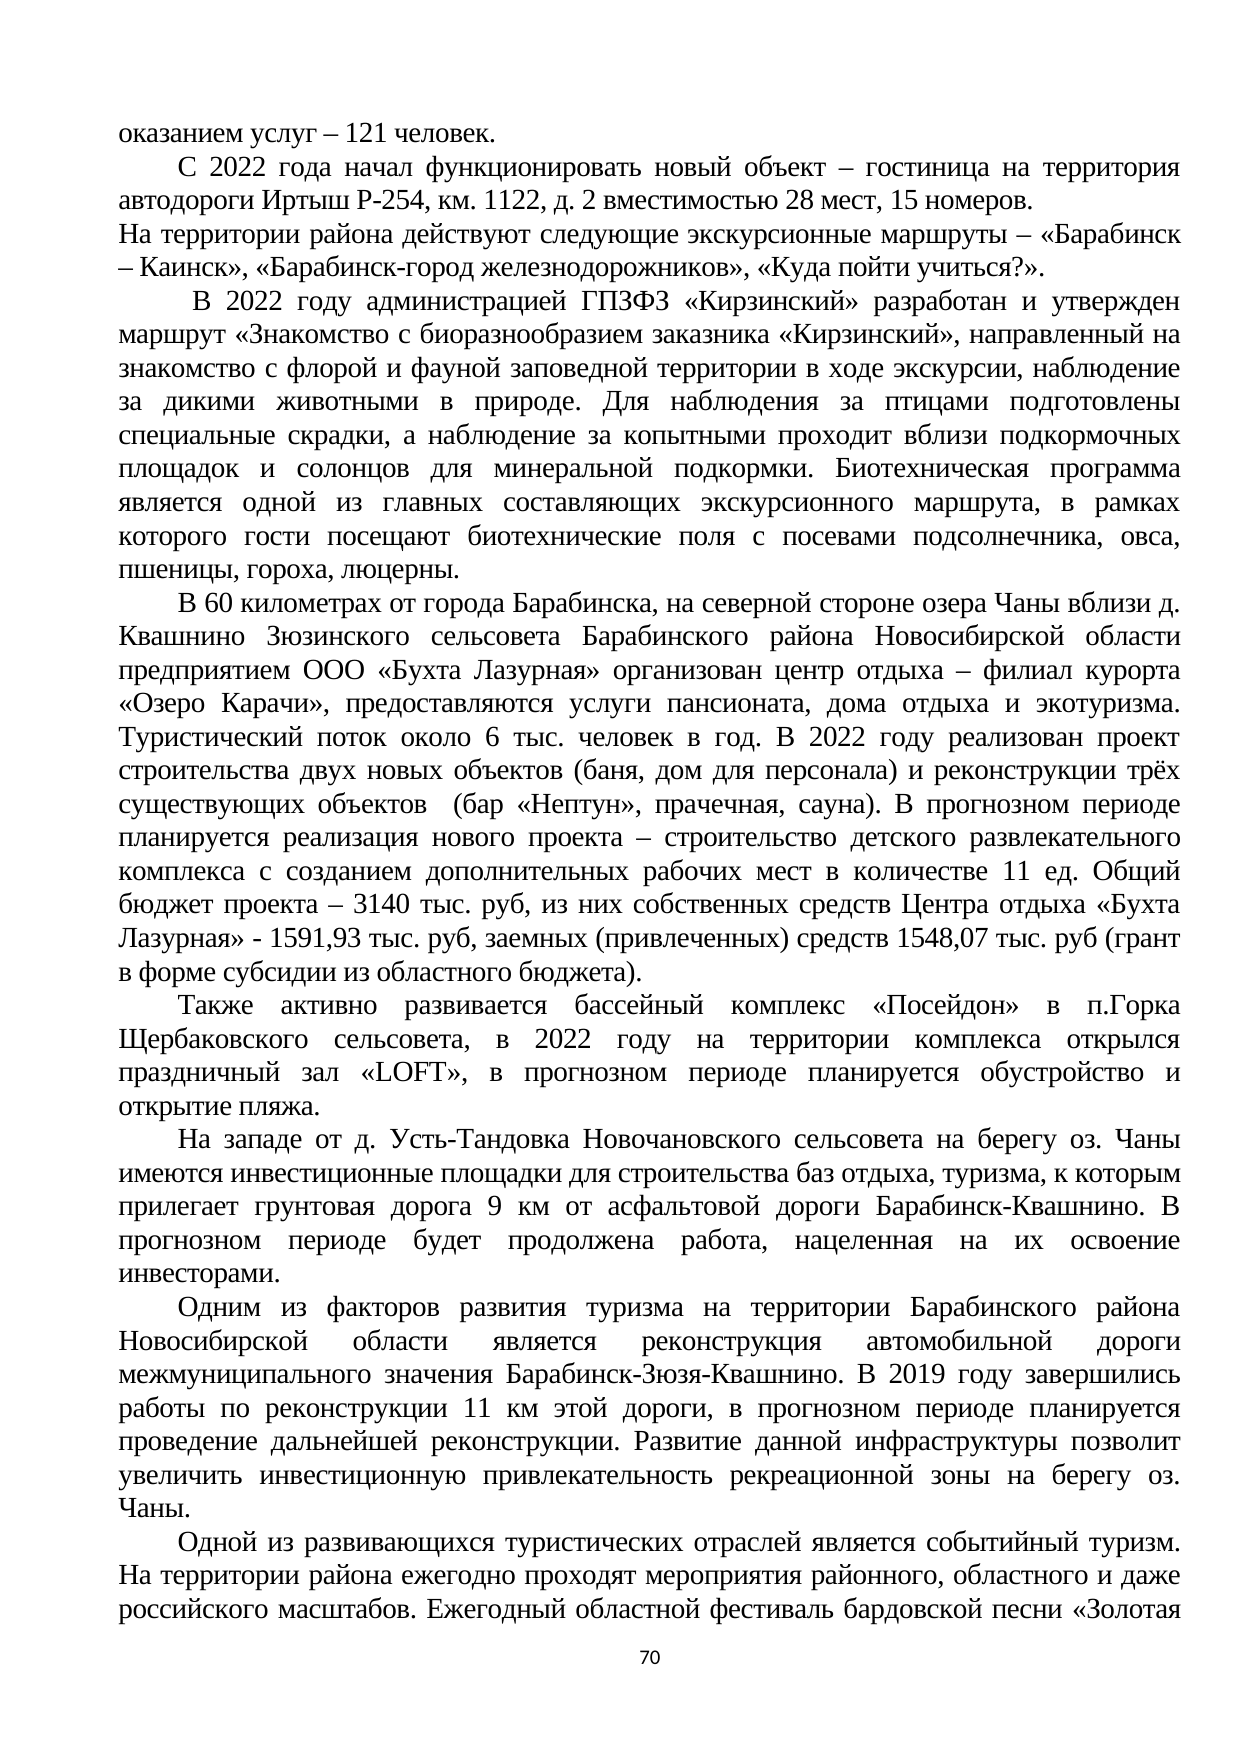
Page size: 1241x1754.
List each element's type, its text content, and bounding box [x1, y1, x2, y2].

text На территории района действуют следующие экскурсионные маршруты – «Барабинск – Каинск», «Барабинск-город железнодорожников», «Куда пойти учиться?». [118, 216, 1181, 283]
text На западе от д. Усть-Тандовка Новочановского сельсовета на берегу оз. Чаны имеются инвестиционные площадки для строительства баз отдыха, туризма, к которым прилегает грунтовая дорога 9 км от асфальтовой дороги Барабинск-Квашнино. В прогнозном периоде будет продолжена работа, нацеленная на их освоение инвесторами. [118, 1121, 1181, 1289]
text В 2022 году администрацией ГПЗФЗ «Кирзинский» разработан и утвержден маршрут «Знакомство с биоразнообразием заказника «Кирзинский», направленный на знакомство с флорой и фауной заповедной территории в ходе экскурсии, наблюдение за дикими животными в природе. Для наблюдения за птицами подготовлены специальные скрадки, а наблюдение за копытными проходит вблизи подкормочных площадок и солонцов для минеральной подкормки. Биотехническая программа является одной из главных составляющих экскурсионного маршрута, в рамках которого гости посещают биотехнические поля с посевами подсолнечника, овса, пшеницы, гороха, люцерны. [118, 283, 1181, 585]
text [118, 1524, 1181, 1624]
text С 2022 года начал функционировать новый объект – гостиница на территория автодороги Иртыш Р-254, км. 1122, д. 2 вместимостью 28 мест, 15 номеров. [118, 149, 1181, 216]
text Также активно развивается бассейный комплекс «Посейдон» в п.Горка Щербаковского сельсовета, в 2022 году на территории комплекса открылся праздничный зал «LOFT», в прогнозном периоде планируется обустройство и открытие пляжа. [118, 987, 1181, 1121]
text В 60 километрах от города Барабинска, на северной стороне озера Чаны вблизи д. Квашнино Зюзинского сельсовета Барабинского района Новосибирской области предприятием ООО «Бухта Лазурная» организован центр отдыха – филиал курорта «Озеро Карачи», предоставляются услуги пансионата, дома отдыха и экотуризма. Туристический поток около 6 тыс. человек в год. В 2022 году реализован проект строительства двух новых объектов (баня, дом для персонала) и реконструкции трёх существующих объектов (бар «Нептун», прачечная, сауна). В прогнозном периоде планируется реализация нового проекта – строительство детского развлекательного комплекса с созданием дополнительных рабочих мест в количестве 11 ед. Общий бюджет проекта – 3140 тыс. руб, из них собственных средств Центра отдыха «Бухта Лазурная» - 1591,93 тыс. руб, заемных (привлеченных) средств 1548,07 тыс. руб (грант в форме субсидии из областного бюджета). [118, 585, 1181, 987]
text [118, 115, 1181, 149]
text Одним из факторов развития туризма на территории Барабинского района Новосибирской области является реконструкция автомобильной дороги межмуниципального значения Барабинск-Зюзя-Квашнино. В 2019 году завершились работы по реконструкции 11 км этой дороги, в прогнозном периоде планируется проведение дальнейшей реконструкции. Развитие данной инфраструктуры позволит увеличить инвестиционную привлекательность рекреационной зоны на берегу оз. Чаны. [118, 1289, 1181, 1524]
